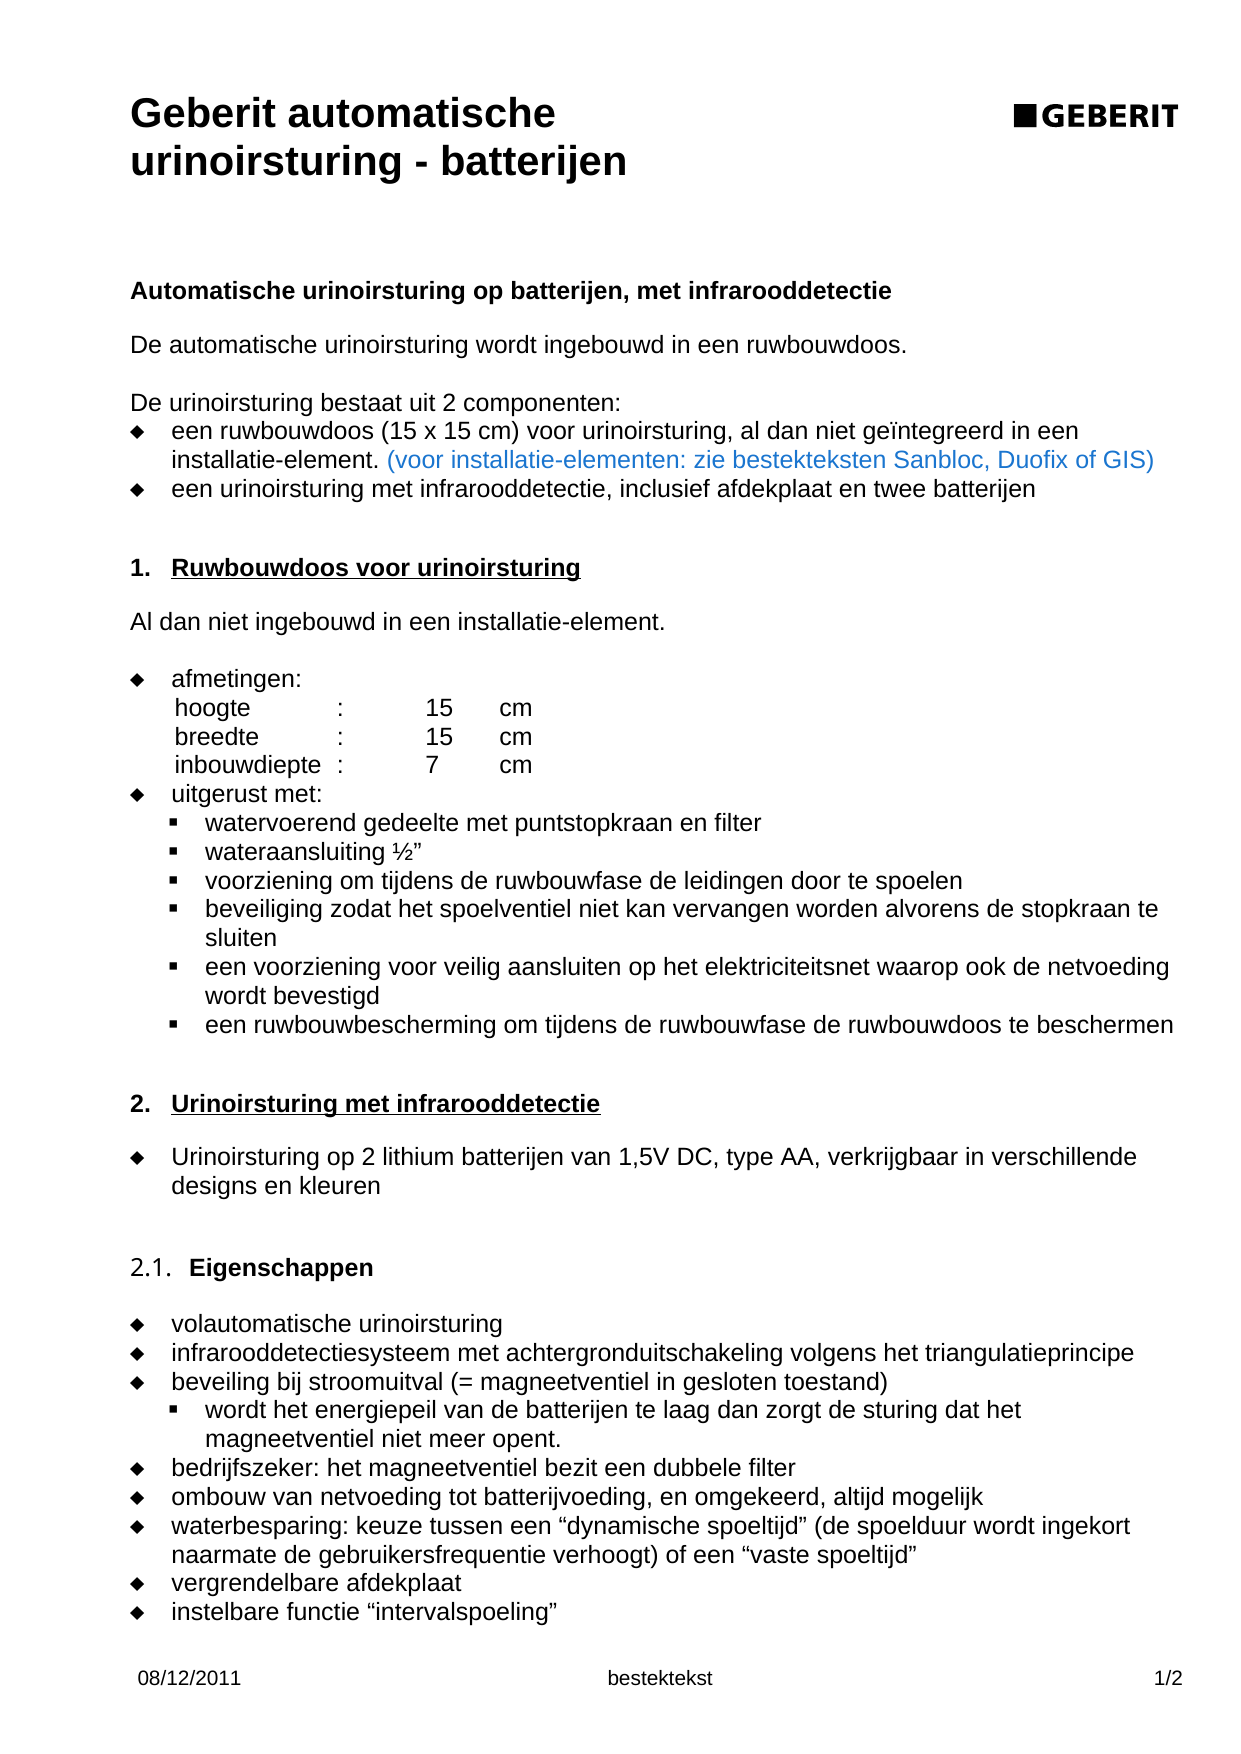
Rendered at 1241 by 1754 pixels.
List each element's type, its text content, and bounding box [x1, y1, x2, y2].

text bedrijfszeker: het magneetventiel bezit een dubbele filter [130, 1453, 1175, 1482]
text een urinoirsturing met infrarooddetectie, inclusief afdekplaat en twee batterijen [130, 474, 1175, 503]
text instelbare functie “intervalspoeling” [130, 1597, 1175, 1626]
subtitle Ruwbouwdoos voor urinoirsturing [130, 553, 1175, 581]
text beveiliging zodat het spoelventiel niet kan vervangen worden alvorens de stopkraan te sluiten [167, 894, 1175, 952]
text watervoerend gedeelte met puntstopkraan en filter [167, 808, 1175, 837]
text een ruwbouwdoos (15 x 15 cm) voor urinoirsturing, al dan niet geïntegreerd in een installatie-element. (voor installatie-elementen: zie bestekteksten Sanbloc, Duofix of GIS) [130, 416, 1175, 474]
text beveiling bij stroomuitval (= magneetventiel in gesloten toestand) [130, 1367, 1175, 1396]
text wordt het energiepeil van de batterijen te laag dan zorgt de sturing dat het magneetventiel niet meer opent. [167, 1396, 1175, 1453]
text afmetingen: [130, 664, 1175, 693]
text vergrendelbare afdekplaat [130, 1568, 1175, 1597]
text Urinoirsturing op 2 lithium batterijen van 1,5V DC, type AA, verkrijgbaar in verschillende designs en kleuren [130, 1142, 1175, 1200]
text De urinoirsturing bestaat uit 2 componenten: [130, 387, 1175, 416]
text breedte : 15 cm [174, 722, 1175, 750]
text een ruwbouwbescherming om tijdens de ruwbouwfase de ruwbouwdoos te beschermen [167, 1010, 1175, 1038]
subtitle Eigenschappen [130, 1250, 1175, 1284]
text wateraansluiting ½” [167, 837, 1175, 866]
text voorziening om tijdens de ruwbouwfase de leidingen door te spoelen [167, 866, 1175, 894]
subtitle Automatische urinoirsturing op batterijen, met infrarooddetectie [130, 276, 1175, 305]
text hoogte : 15 cm [174, 693, 1175, 722]
picture [1013, 103, 1179, 128]
subtitle Urinoirsturing met infrarooddetectie [130, 1088, 1175, 1117]
text ombouw van netvoeding tot batterijvoeding, en omgekeerd, altijd mogelijk [130, 1482, 1175, 1511]
text een voorziening voor veilig aansluiten op het elektriciteitsnet waarop ook de netvoeding wordt bevestigd [167, 952, 1175, 1010]
text infrarooddetectiesysteem met achtergronduitschakeling volgens het triangulatieprincipe [130, 1338, 1175, 1367]
text uitgerust met: [130, 779, 1175, 808]
text De automatische urinoirsturing wordt ingebouwd in een ruwbouwdoos. [130, 330, 1175, 359]
text waterbesparing: keuze tussen een “dynamische spoeltijd” (de spoelduur wordt ingekort naarmate de gebruikersfrequentie verhoogt) of een “vaste spoeltijd” [130, 1511, 1175, 1568]
text volautomatische urinoirsturing [130, 1309, 1175, 1338]
text Al dan niet ingebouwd in een installatie-element. [130, 606, 1175, 635]
text inbouwdiepte : 7 cm [174, 750, 1175, 779]
